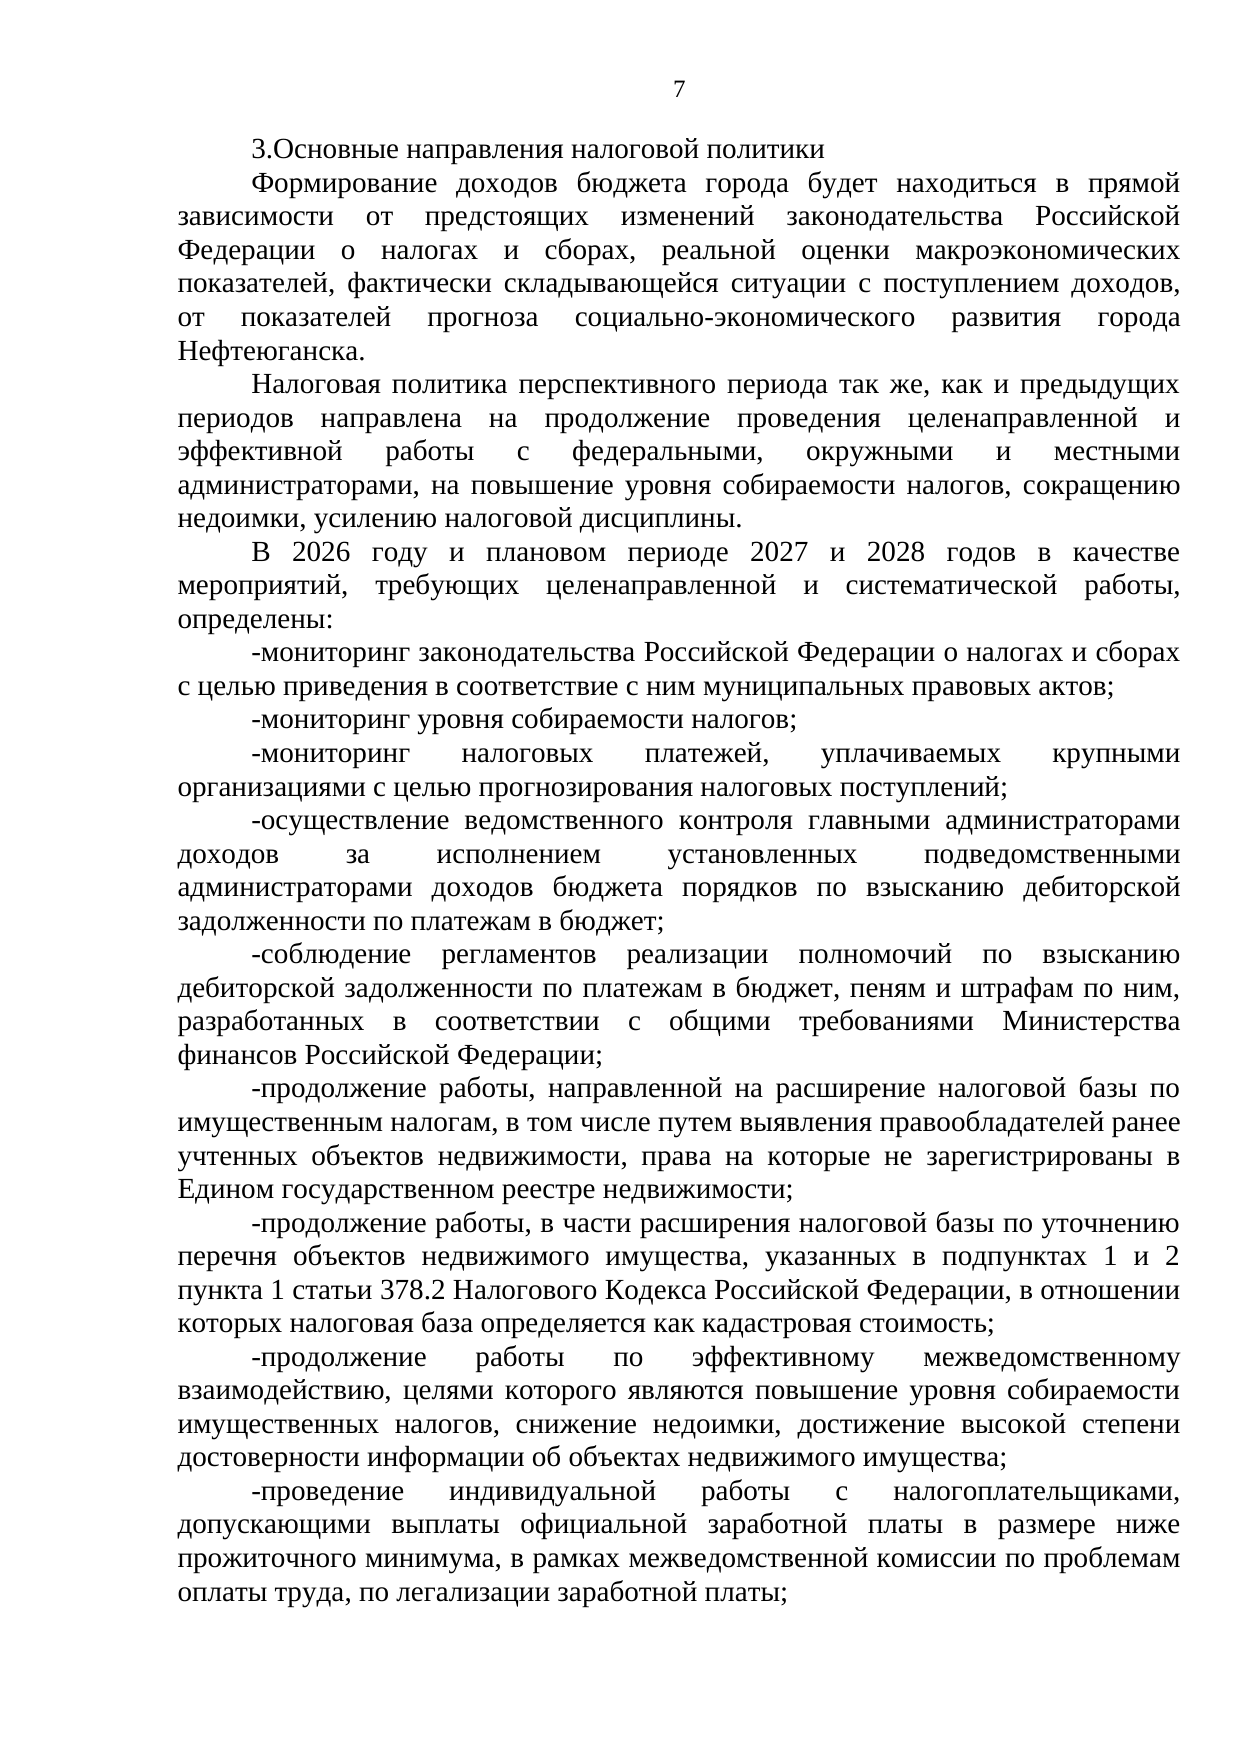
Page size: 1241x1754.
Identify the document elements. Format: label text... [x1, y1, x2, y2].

text Налоговая политика перспективного периода так же, как и предыдущих периодов направлена на продолжение проведения целенаправленной и эффективной работы с федеральными, окружными и местными администраторами, на повышение уровня собираемости налогов, сокращению недоимки, усилению налоговой дисциплины. [177, 366, 1181, 534]
text Формирование доходов бюджета города будет находиться в прямой зависимости от предстоящих изменений законодательства Российской Федерации о налогах и сборах, реальной оценки макроэкономических показателей, фактически складывающейся ситуации с поступлением доходов, от показателей прогноза социально-экономического развития города Нефтеюганска. [177, 165, 1181, 366]
text -мониторинг уровня собираемости налогов; [177, 702, 1181, 735]
text -соблюдение регламентов реализации полномочий по взысканию дебиторской задолженности по платежам в бюджет, пеням и штрафам по ним, разработанных в соответствии с общими требованиями Министерства финансов Российской Федерации; [177, 936, 1181, 1071]
text -продолжение работы, в части расширения налоговой базы по уточнению перечня объектов недвижимого имущества, указанных в подпунктах 1 и 2 пункта 1 статьи 378.2 Налогового Кодекса Российской Федерации, в отношении которых налоговая база определяется как кадастровая стоимость; [177, 1205, 1181, 1339]
text -мониторинг законодательства Российской Федерации о налогах и сборах с целью приведения в соответствие с ним муниципальных правовых актов; [177, 634, 1181, 702]
text -проведение индивидуальной работы с налогоплательщиками, допускающими выплаты официальной заработной платы в размере ниже прожиточного минимума, в рамках межведомственной комиссии по проблемам оплаты труда, по легализации заработной платы; [177, 1473, 1181, 1607]
text В 2026 году и плановом периоде 2027 и 2028 годов в качестве мероприятий, требующих целенаправленной и систематической работы, определены: [177, 534, 1181, 634]
text -продолжение работы по эффективному межведомственному взаимодействию, целями которого являются повышение уровня собираемости имущественных налогов, снижение недоимки, достижение высокой степени достоверности информации об объектах недвижимого имущества; [177, 1339, 1181, 1473]
text -осуществление ведомственного контроля главными администраторами доходов за исполнением установленных подведомственными администраторами доходов бюджета порядков по взысканию дебиторской задолженности по платежам в бюджет; [177, 802, 1181, 936]
text -продолжение работы, направленной на расширение налоговой базы по имущественным налогам, в том числе путем выявления правообладателей ранее учтенных объектов недвижимости, права на которые не зарегистрированы в Едином государственном реестре недвижимости; [177, 1071, 1181, 1205]
text 3.Основные направления налоговой политики [177, 131, 1181, 165]
text -мониторинг налоговых платежей, уплачиваемых крупными организациями с целью прогнозирования налоговых поступлений; [177, 735, 1181, 802]
